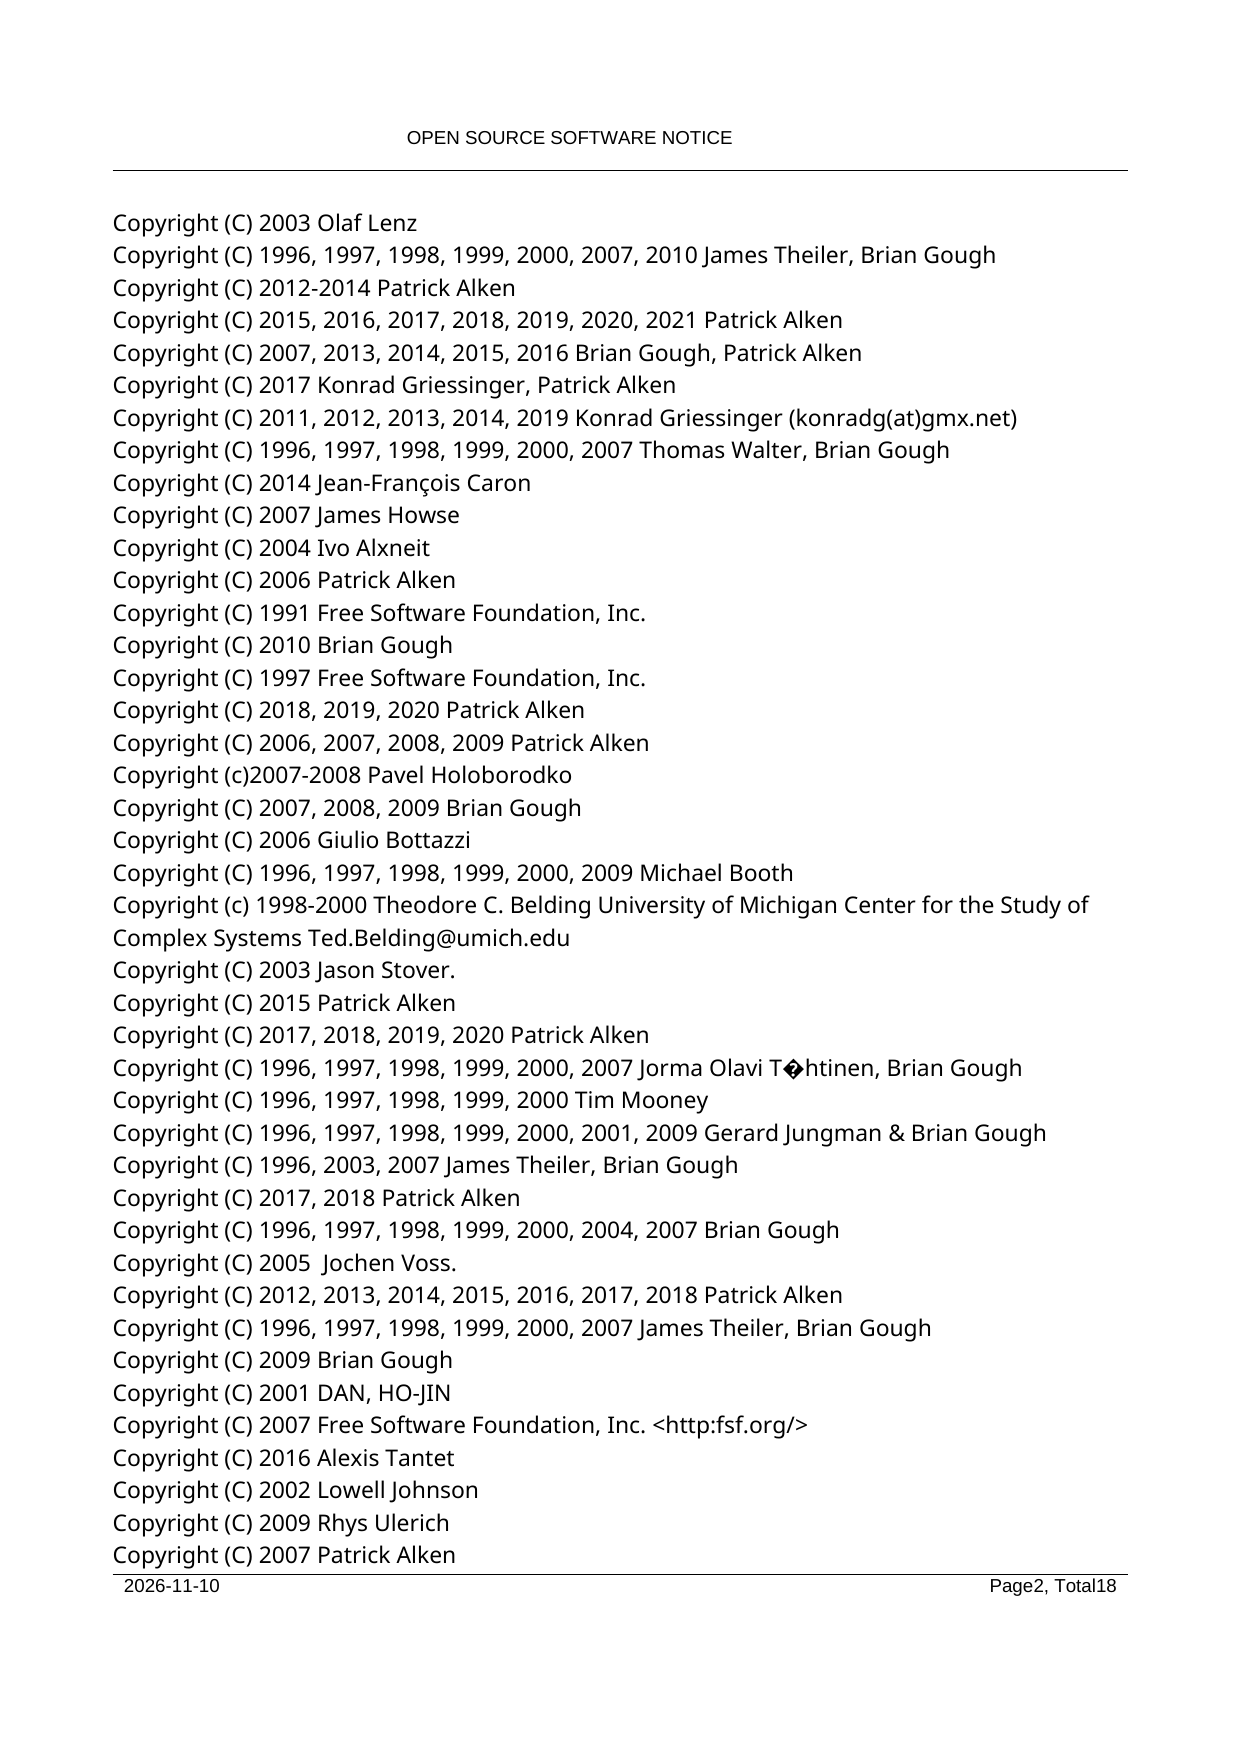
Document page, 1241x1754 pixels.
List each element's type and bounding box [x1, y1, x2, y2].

text [112, 206, 1128, 1571]
